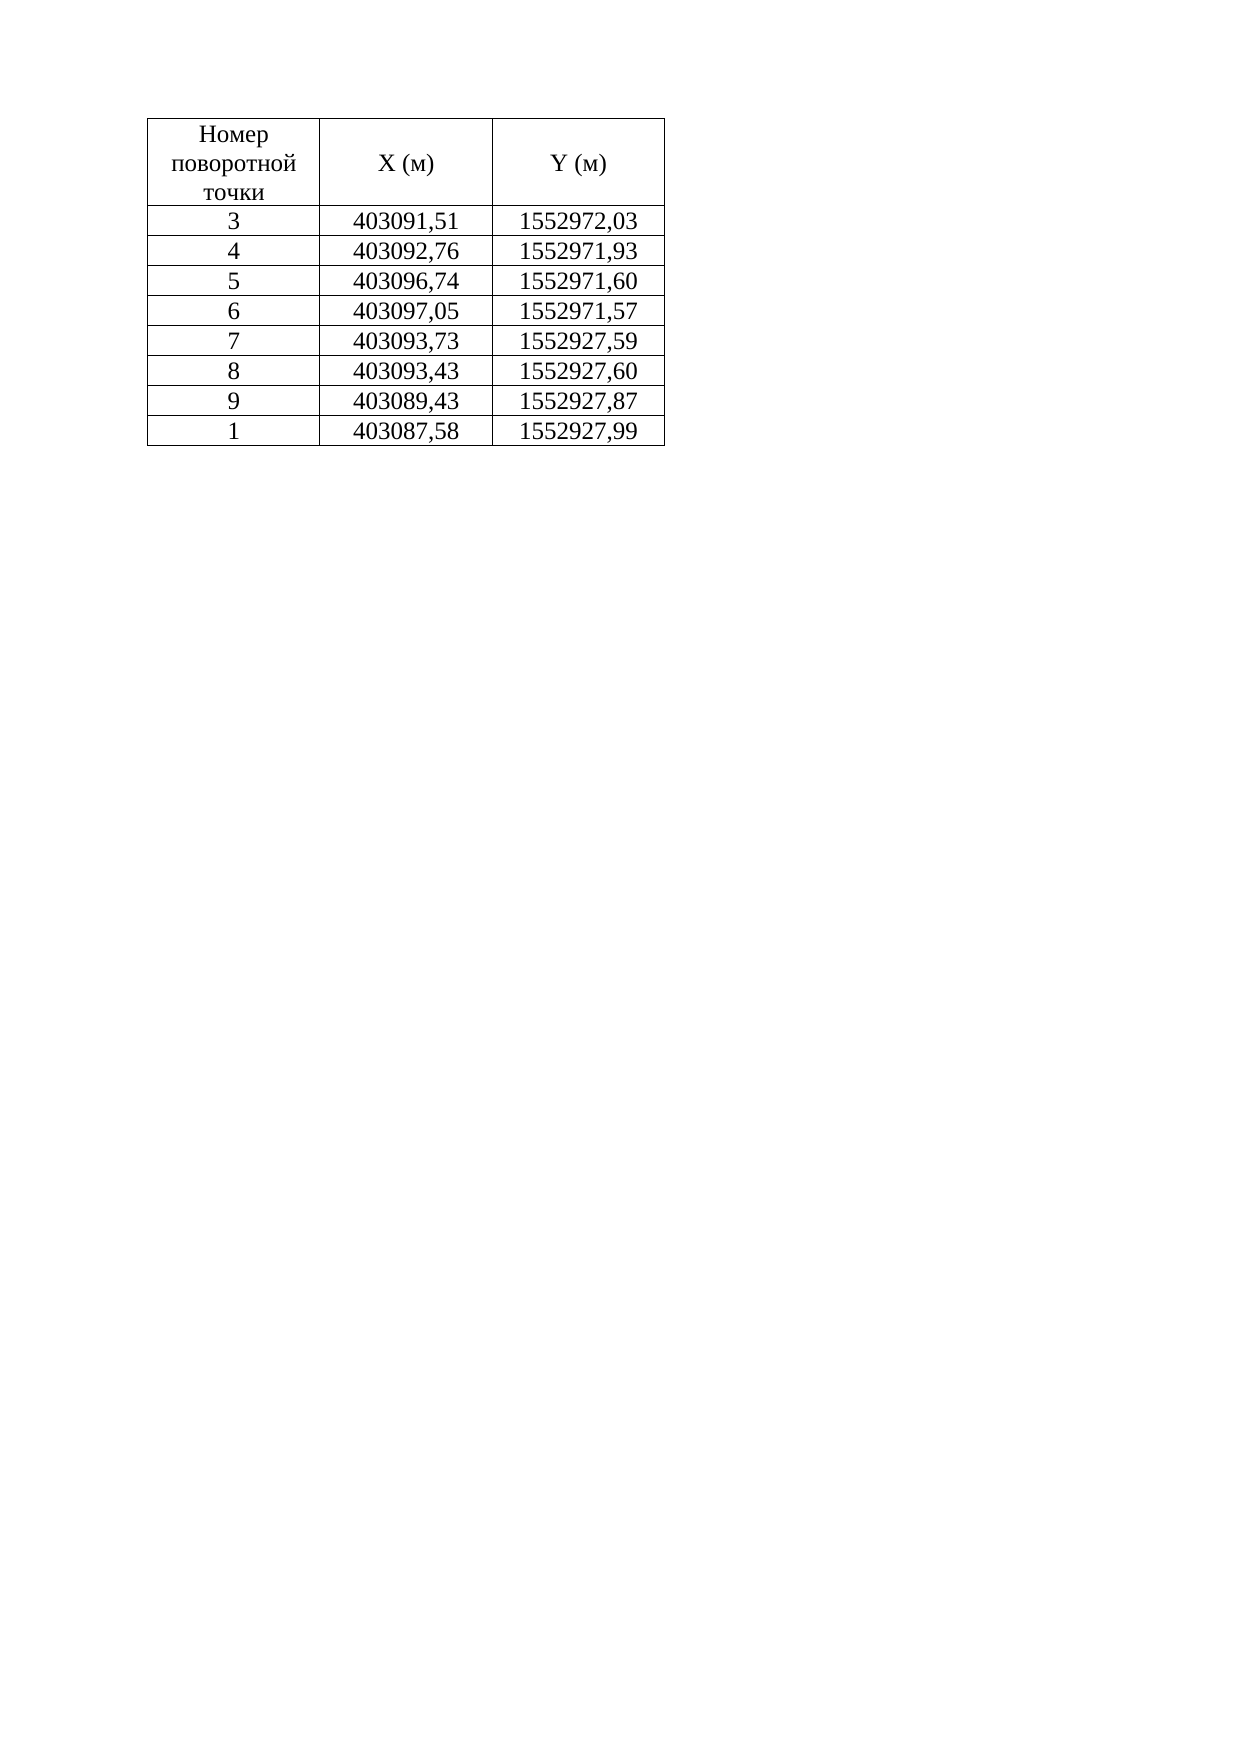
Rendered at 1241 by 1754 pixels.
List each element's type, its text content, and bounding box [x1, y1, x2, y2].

table_header X (м) [320, 119, 492, 205]
table_cell 7 [148, 326, 319, 355]
table_header Номер поворотной точки [148, 119, 319, 205]
table_cell 6 [148, 296, 319, 325]
table_cell 1552971,93 [493, 236, 664, 265]
table_header Y (м) [493, 119, 664, 205]
table_cell 1552927,59 [493, 326, 664, 355]
table_cell 403093,43 [320, 356, 492, 385]
table_cell 1552927,87 [493, 386, 664, 415]
table_cell 403087,58 [320, 416, 492, 445]
table_cell 9 [148, 386, 319, 415]
table_cell 1552971,60 [493, 266, 664, 295]
table_cell 8 [148, 356, 319, 385]
table_cell 403097,05 [320, 296, 492, 325]
table_cell 1 [148, 416, 319, 445]
table_cell 403089,43 [320, 386, 492, 415]
table_cell 3 [148, 206, 319, 235]
table_cell 1552927,99 [493, 416, 664, 445]
table_cell 403091,51 [320, 206, 492, 235]
table_cell 403093,73 [320, 326, 492, 355]
table_cell 1552972,03 [493, 206, 664, 235]
table_cell 403092,76 [320, 236, 492, 265]
table_cell 1552971,57 [493, 296, 664, 325]
table_cell 1552927,60 [493, 356, 664, 385]
table_cell 403096,74 [320, 266, 492, 295]
table_cell 5 [148, 266, 319, 295]
table_cell 4 [148, 236, 319, 265]
